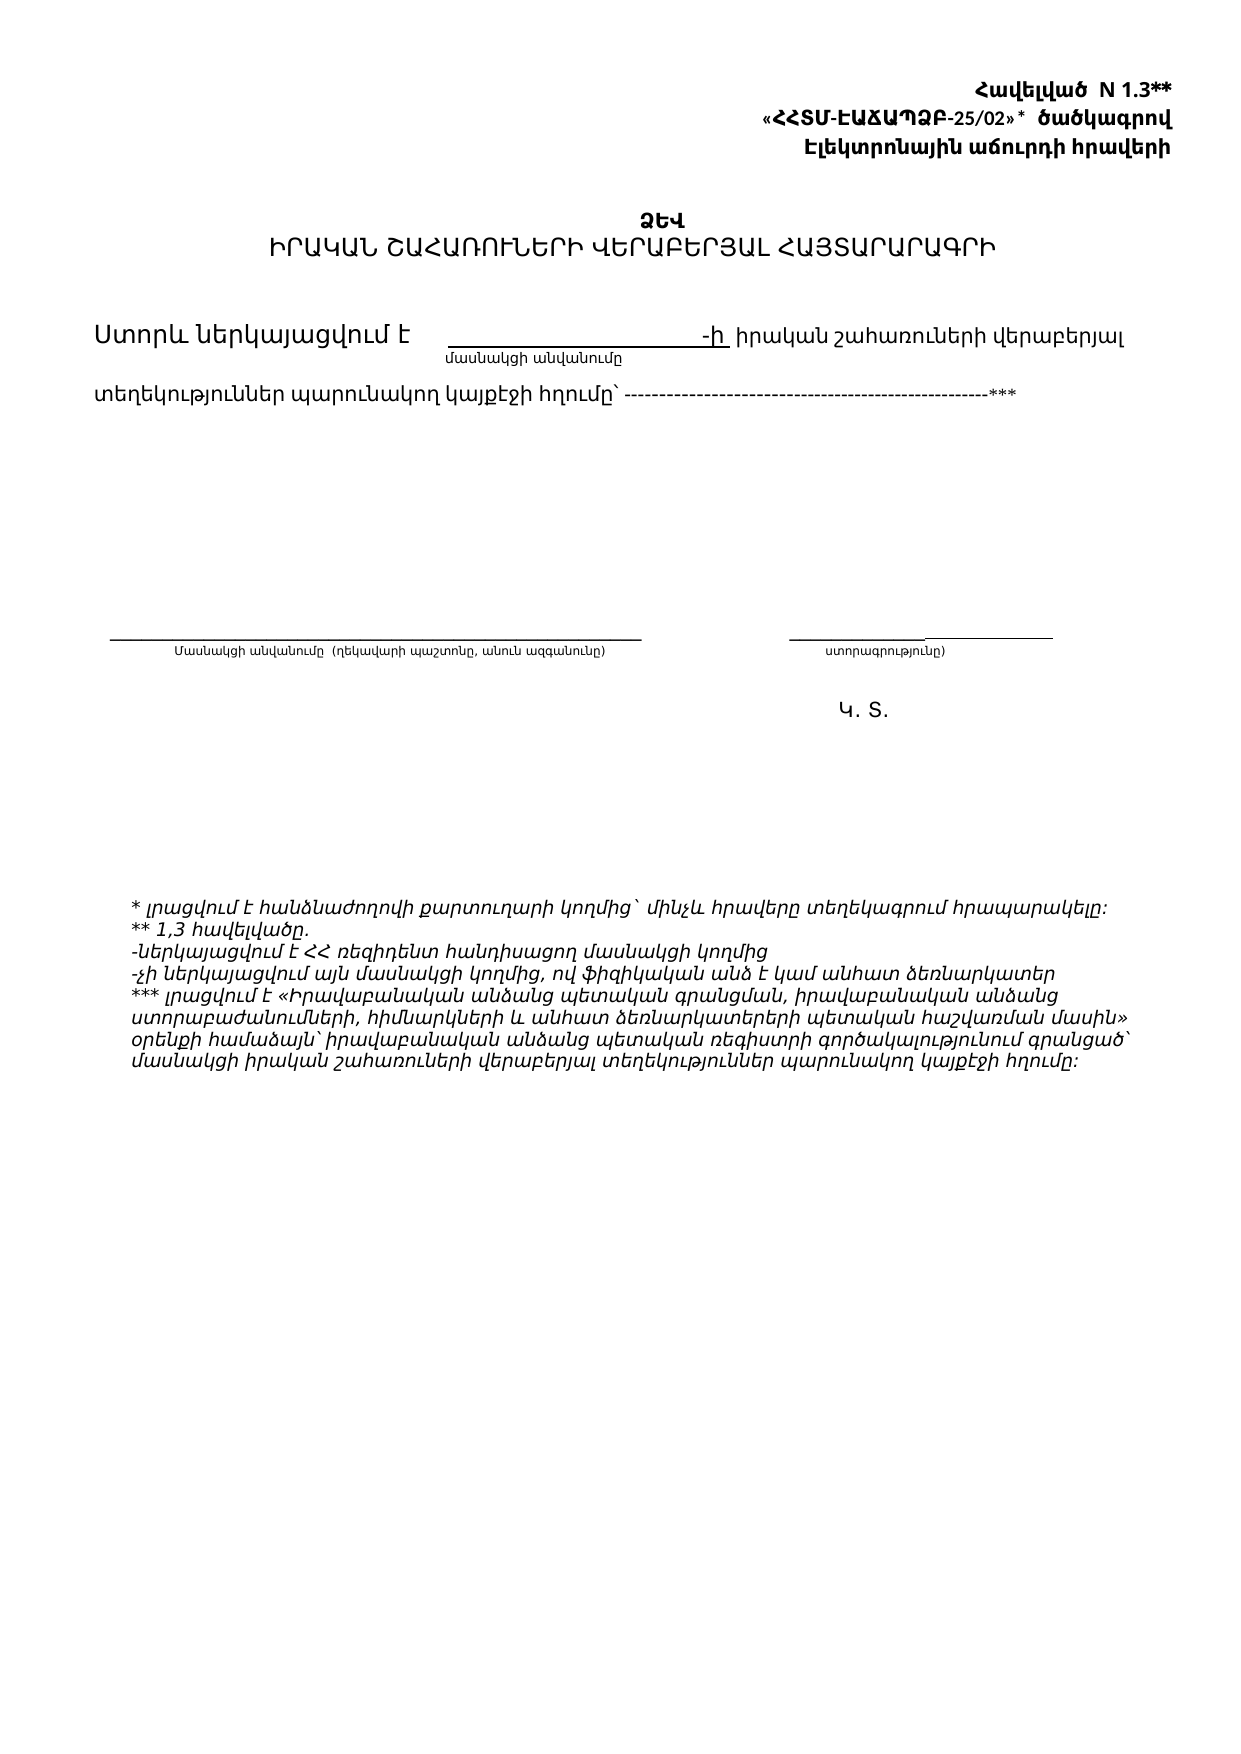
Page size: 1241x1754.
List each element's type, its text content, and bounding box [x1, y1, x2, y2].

text ** 1,3 հավելվածը․ [131, 919, 1171, 941]
text մասնակցի անվանումը [94, 350, 1171, 379]
text * լրացվում է հանձնաժողովի քարտուղարի կողմից` մինչև հրավերը տեղեկագրում հրապարակելը: [131, 897, 1171, 919]
text -չի ներկայացվում այն մասնակցի կողմից, ով ֆիզիկական անձ է կամ անհատ ձեռնարկատեր [131, 963, 1171, 985]
text Ստորև ներկայացվում է -ի իրական շահառուների վերաբերյալ [94, 321, 1171, 350]
text ԻՐԱԿԱՆ ՇԱՀԱՌՈՒՆԵՐԻ ՎԵՐԱԲԵՐՅԱԼ ՀԱՅՏԱՐԱՐԱԳՐԻ [94, 233, 1171, 262]
text Կ. Տ. [94, 698, 1171, 722]
text ___________________________________________________ _____________ Մասնակցի անվանումը (ղեկավարի պաշտոնը, անուն ազգանունը) ստորագրությունը) [94, 617, 1171, 669]
text Հավելված N 1.3** [94, 75, 1171, 103]
text -ներկայացվում է ՀՀ ռեզիդենտ հանդիսացող մասնակցի կողմից [131, 941, 1171, 963]
text *** լրացվում է «Իրավաբանական անձանց պետական գրանցման, իրավաբանական անձանց ստորաբաժանումների, հիմնարկների և անհատ ձեռնարկատերերի պետական հաշվառման մասին» օրենքի համաձայն՝ իրավաբանական անձանց պետական ռեգիստրի գործակալությունում գրանցած՝ մասնակցի իրական շահառուների վերաբերյալ տեղեկություններ պարունակող կայքէջի հղումը: [131, 985, 1171, 1072]
text Էլեկտրոնային աճուրդի հրավերի [94, 132, 1171, 160]
text տեղեկություններ պարունակող կայքէջի հղումը՝ ----------------------------------------------------*** [94, 379, 1171, 408]
text ՁԵՎ [94, 209, 1171, 233]
text «ՀՀՏՄ-ԷԱՃԱՊՁԲ-25/02»* ծածկագրով [94, 103, 1171, 132]
